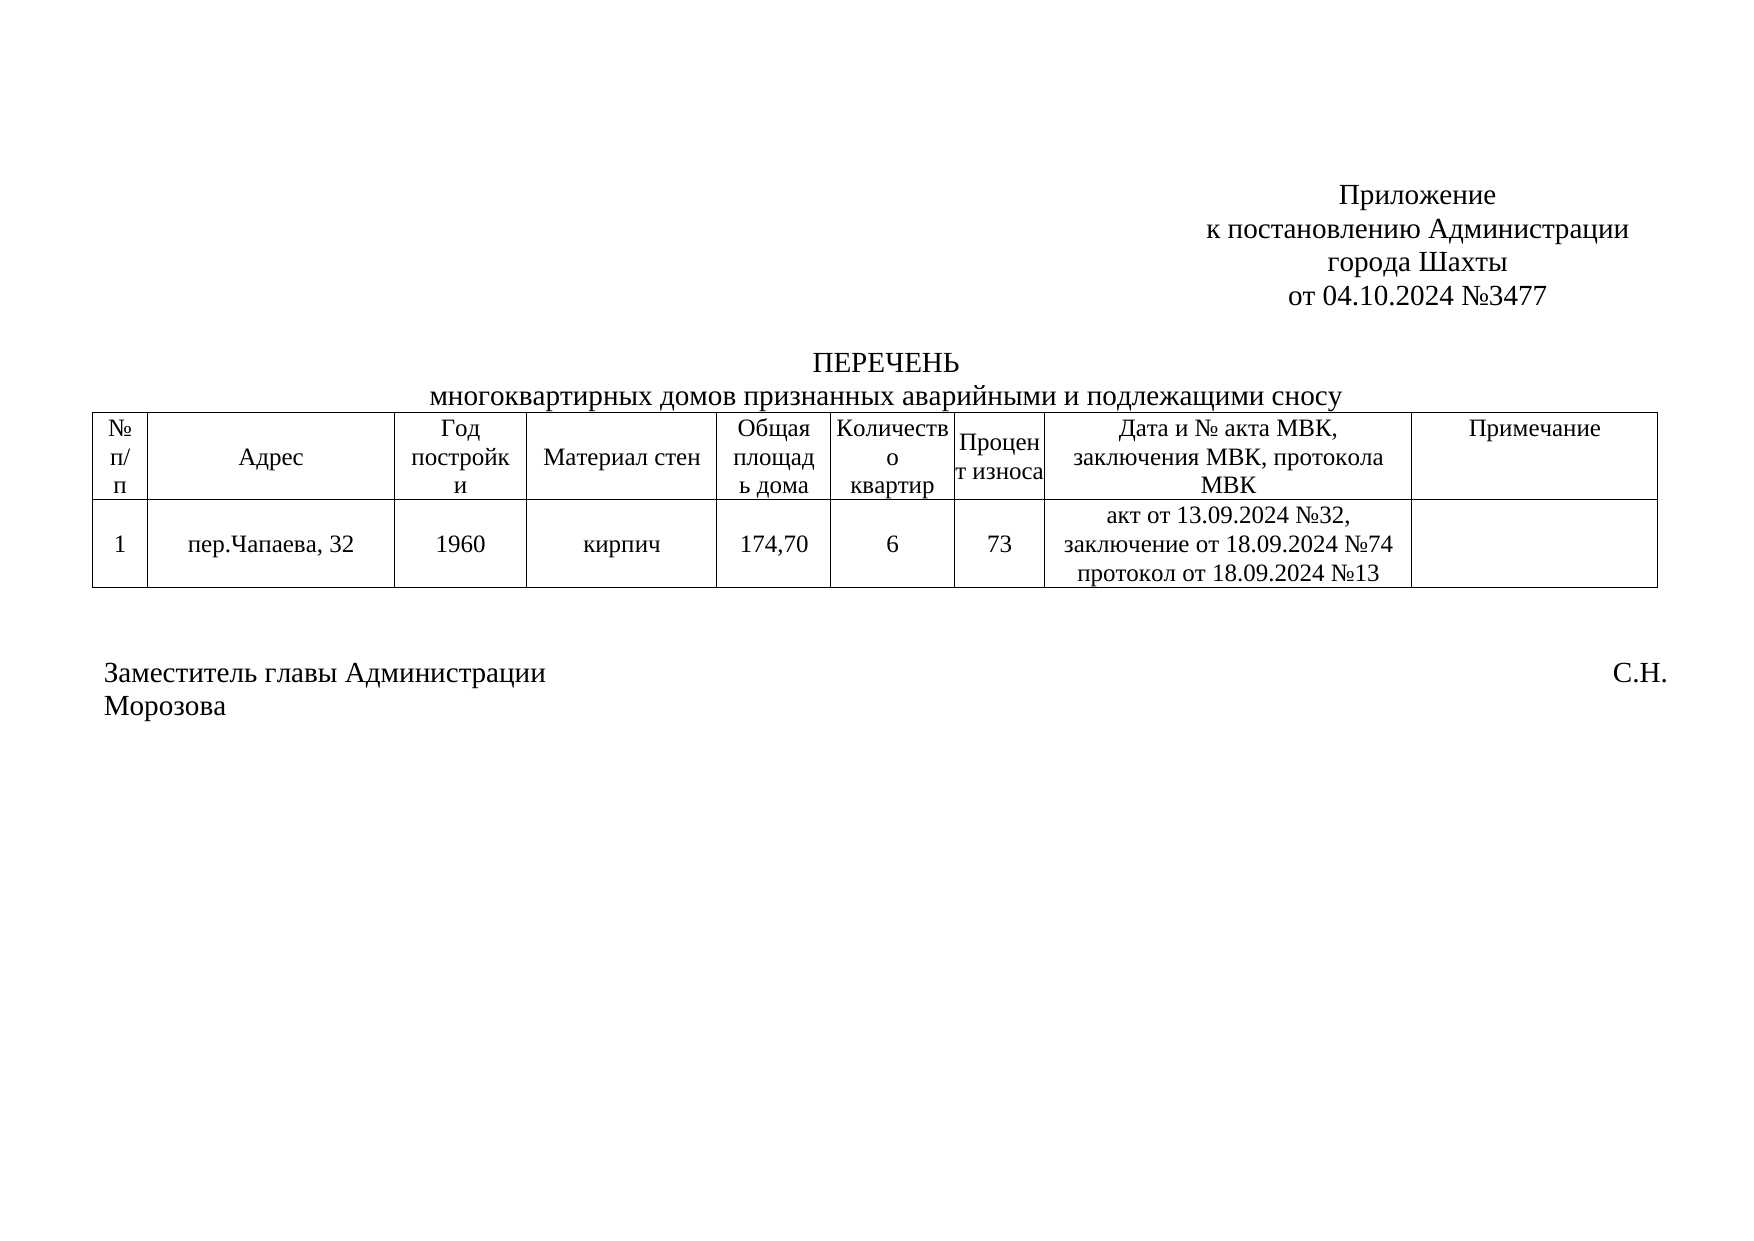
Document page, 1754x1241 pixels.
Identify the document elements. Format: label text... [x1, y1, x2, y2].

table_header Материал стен [527, 413, 716, 499]
table_cell 1 [93, 500, 147, 587]
table_cell акт от 13.09.2024 №32, заключение от 18.09.2024 №74 протокол от 18.09.2024 №13 [1045, 500, 1411, 587]
text Приложение [633, 177, 1669, 211]
table_header Общая площадь дома [717, 413, 830, 499]
table_header Количество квартир [831, 413, 954, 499]
table_header Примечание [1412, 413, 1657, 499]
text Заместитель главы Администрации С.Н. Морозова [103, 655, 1668, 722]
table_cell [1412, 500, 1657, 587]
table_header № п/п [93, 413, 147, 499]
table_cell 1960 [395, 500, 526, 587]
table_cell 6 [831, 500, 954, 587]
text к постановлению Администрации [633, 211, 1668, 244]
table_cell кирпич [527, 500, 716, 587]
text города Шахты [633, 244, 1668, 278]
text многоквартирных домов признанных аварийными и подлежащими сносу [103, 378, 1668, 412]
text от 04.10.2024 №3477 [633, 278, 1668, 311]
table_header Процент износа [955, 413, 1044, 499]
table_header Дата и № акта МВК, заключения МВК, протокола МВК [1045, 413, 1411, 499]
table_header Адрес [148, 413, 394, 499]
table_cell пер.Чапаева, 32 [148, 500, 394, 587]
table_cell 174,70 [717, 500, 830, 587]
table_cell 73 [955, 500, 1044, 587]
table_header Год постройки [395, 413, 526, 499]
text Перечень [103, 345, 1668, 378]
